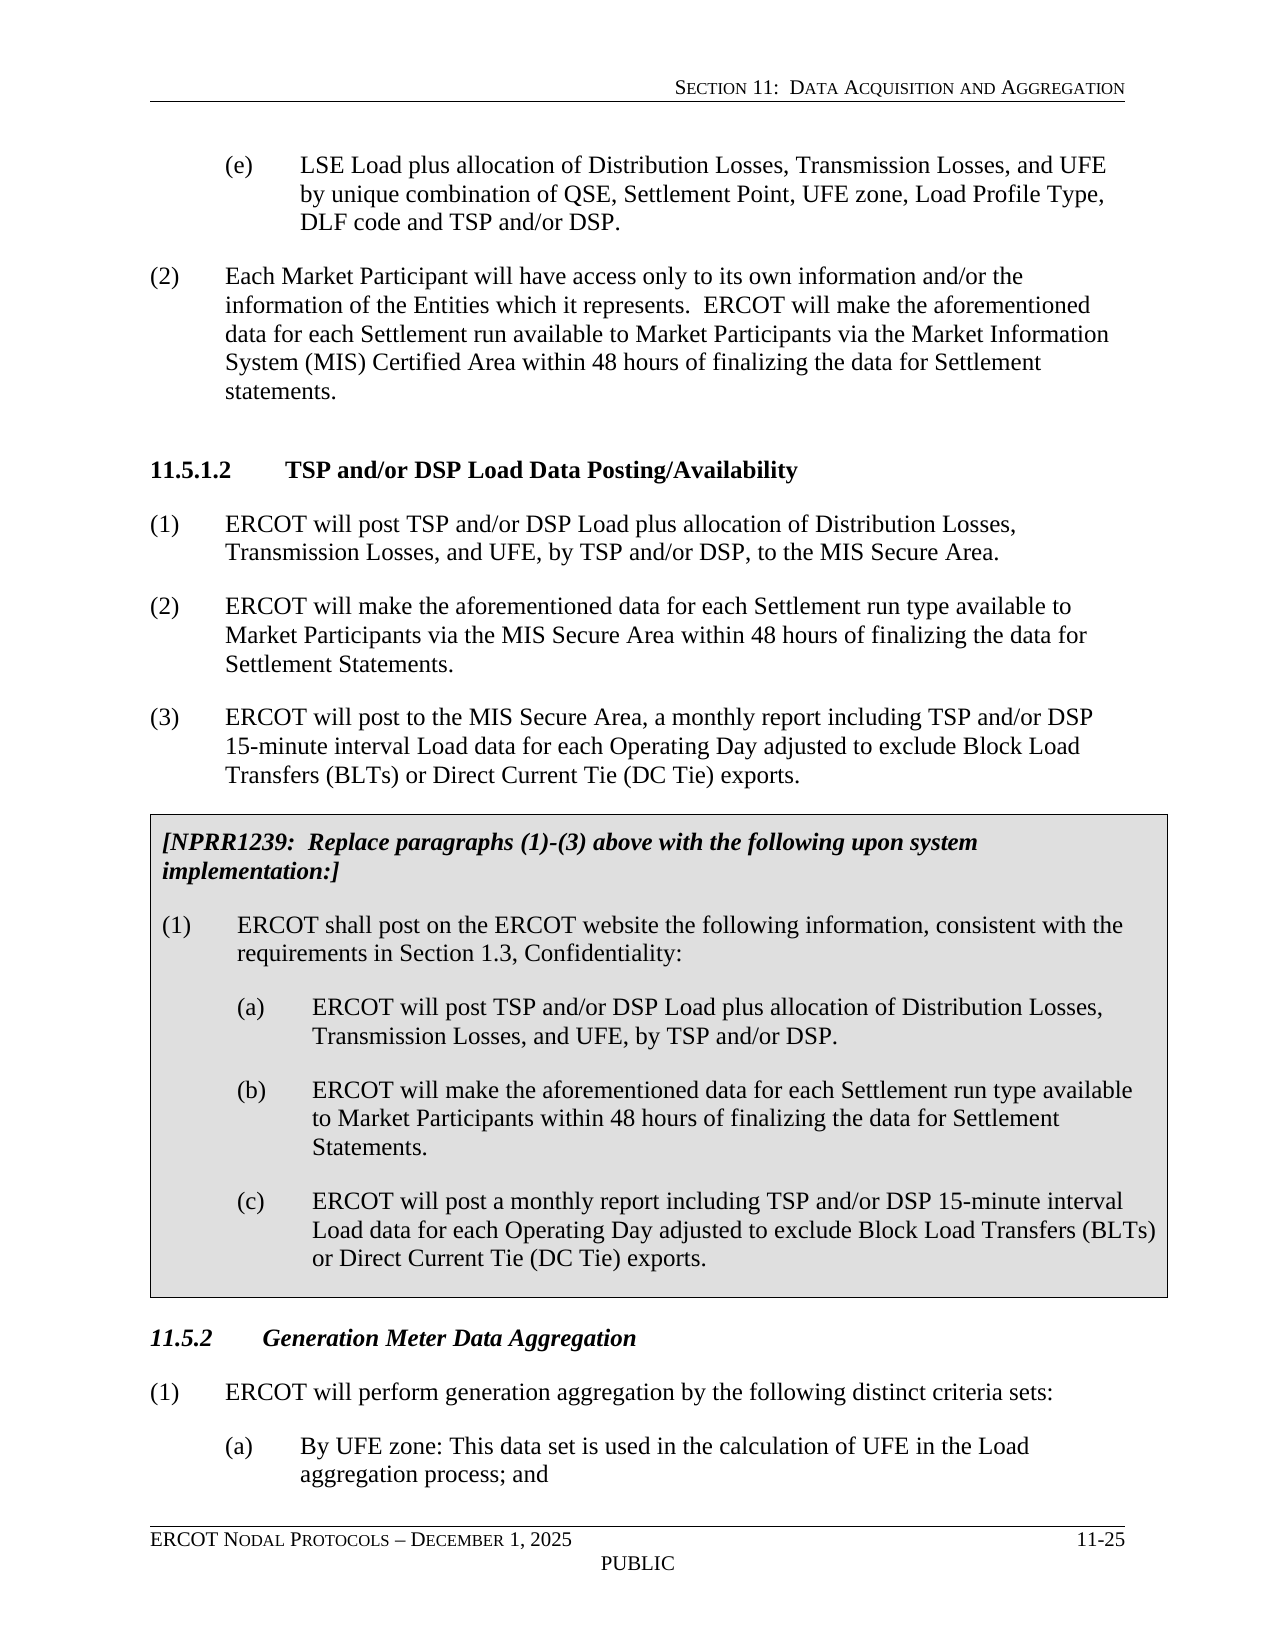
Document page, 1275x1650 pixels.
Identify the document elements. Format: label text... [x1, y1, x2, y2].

text (2) ERCOT will make the aforementioned data for each Settlement run type available to Market Participants via the MIS Secure Area within 48 hours of finalizing the data for Settlement Statements. [150, 591, 1125, 677]
text (2) Each Market Participant will have access only to its own information and/or the information of the Entities which it represents. ERCOT will make the aforementioned data for each Settlement run available to Market Participants via the Market Information System (MIS) Certified Area within 48 hours of finalizing the data for Settlement statements. [150, 261, 1125, 405]
text 11.5.2 Generation Meter Data Aggregation [150, 1323, 1125, 1352]
table_header [NPRR1239: Replace paragraphs (1)-(3) above with the following upon system implementation:] (1) ERCOT shall post on the ERCOT website the following information, consistent with the requirements in Section 1.3, Confidentiality: (a) ERCOT will post TSP and/or DSP Load plus allocation of Distribution Losses, Transmission Losses, and UFE, by TSP and/or DSP. (b) ERCOT will make the aforementioned data for each Settlement run type available to Market Participants within 48 hours of finalizing the data for Settlement Statements. (c) ERCOT will post a monthly report including TSP and/or DSP 15-minute interval Load data for each Operating Day adjusted to exclude Block Load Transfers (BLTs) or Direct Current Tie (DC Tie) exports. [151, 815, 1167, 1297]
text (1) ERCOT will post TSP and/or DSP Load plus allocation of Distribution Losses, Transmission Losses, and UFE, by TSP and/or DSP, to the MIS Secure Area. [150, 509, 1125, 566]
text (1) ERCOT will perform generation aggregation by the following distinct criteria sets: [150, 1377, 1125, 1406]
text (3) ERCOT will post to the MIS Secure Area, a monthly report including TSP and/or DSP 15-minute interval Load data for each Operating Day adjusted to exclude Block Load Transfers (BLTs) or Direct Current Tie (DC Tie) exports. [150, 702, 1125, 789]
list (a) By UFE zone: This data set is used in the calculation of UFE in the Load aggregation process; and [225, 1431, 1125, 1488]
list (e) LSE Load plus allocation of Distribution Losses, Transmission Losses, and UFE by unique combination of QSE, Settlement Point, UFE zone, Load Profile Type, DLF code and TSP and/or DSP. [225, 150, 1125, 236]
subtitle 11.5.1.2 TSP and/or DSP Load Data Posting/Availability [150, 455, 1125, 484]
